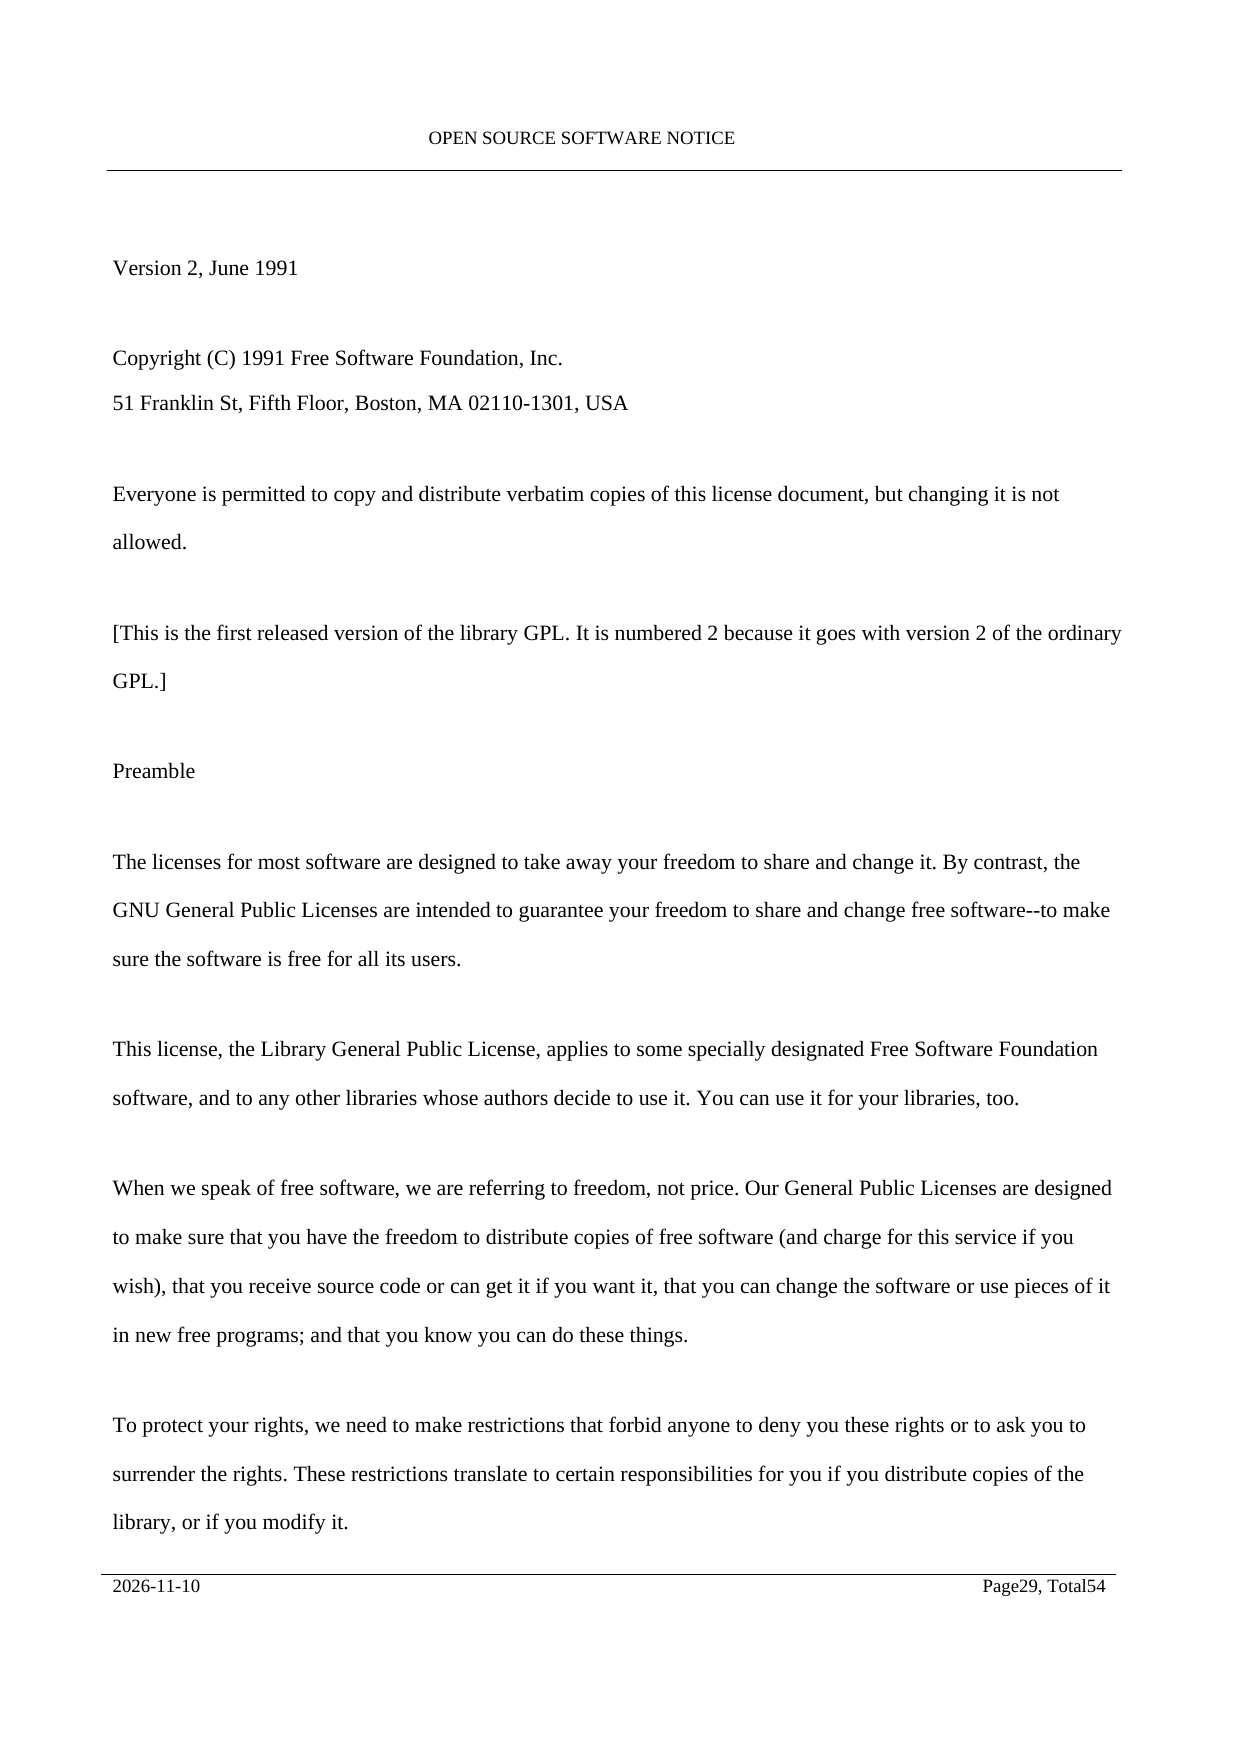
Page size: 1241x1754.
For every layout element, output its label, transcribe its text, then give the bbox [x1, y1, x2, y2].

text When we speak of free software, we are referring to freedom, not price. Our General Public Licenses are designed to make sure that you have the freedom to distribute copies of free software (and charge for this service if you wish), that you receive source code or can get it if you want it, that you can change the software or use pieces of it in new free programs; and that you know you can do these things. [112, 1172, 1128, 1351]
text 51 Franklin St, Fifth Floor, Boston, MA 02110-1301, USA [112, 387, 1128, 419]
text Version 2, June 1991 [112, 251, 1128, 284]
text Everyone is permitted to copy and distribute verbatim copies of this license document, but changing it is not allowed. [112, 477, 1128, 558]
text To protect your rights, we need to make restrictions that forbid anyone to deny you these rights or to ask you to surrender the rights. These restrictions translate to certain responsibilities for you if you distribute copies of the library, or if you modify it. [112, 1408, 1128, 1538]
text [This is the first released version of the library GPL. It is numbered 2 because it goes with version 2 of the ordinary GPL.] [112, 616, 1128, 697]
text Copyright (C) 1991 Free Software Foundation, Inc. [112, 342, 1128, 374]
text This license, the Library General Public License, applies to some specially designated Free Software Foundation software, and to any other libraries whose authors decide to use it. You can use it for your libraries, too. [112, 1033, 1128, 1114]
text Preamble [112, 755, 1128, 787]
text The licenses for most software are designed to take away your freedom to share and change it. By contrast, the GNU General Public Licenses are intended to guarantee your freedom to share and change free software--to make sure the software is free for all its users. [112, 845, 1128, 975]
